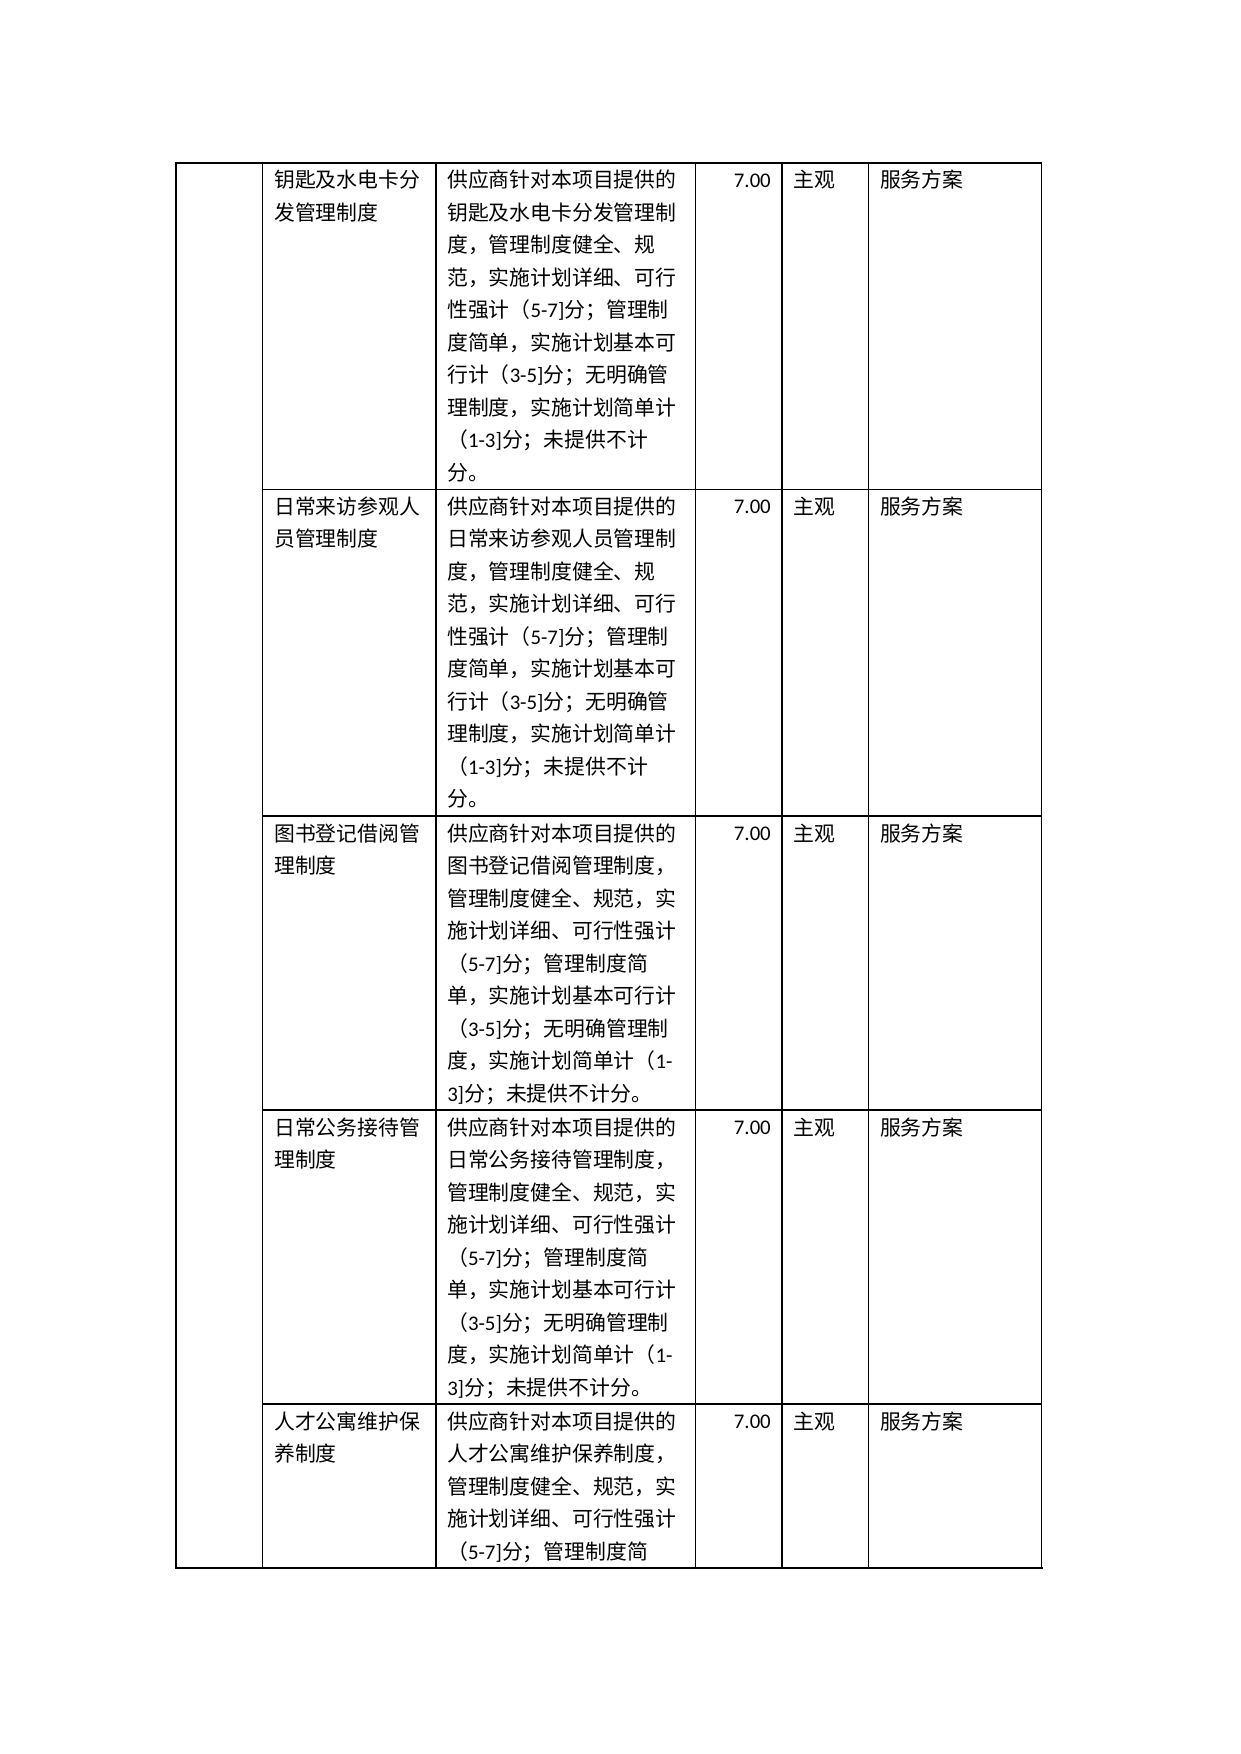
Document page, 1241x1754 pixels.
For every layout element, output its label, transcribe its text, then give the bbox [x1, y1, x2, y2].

table_cell 服务方案 [869, 1111, 1041, 1403]
table_cell 钥匙及水电卡分发管理制度 [263, 164, 435, 488]
table_cell 服务方案 [869, 1405, 1041, 1567]
table_cell 主观 [783, 1111, 868, 1403]
table_cell 7.00 [696, 490, 781, 815]
table_cell 图书登记借阅管理制度 [263, 817, 435, 1109]
table_cell 日常来访参观人员管理制度 [263, 490, 435, 815]
table_cell 7.00 [696, 1111, 781, 1403]
table_cell 供应商针对本项目提供的日常来访参观人员管理制度，管理制度健全、规范，实施计划详细、可行性强计（5-7]分；管理制度简单，实施计划基本可行计（3-5]分；无明确管理制度，实施计划简单计（1-3]分；未提供不计分。 [437, 490, 695, 815]
table_cell 主观 [783, 490, 868, 815]
table_cell 供应商针对本项目提供的日常公务接待管理制度，管理制度健全、规范，实施计划详细、可行性强计（5-7]分；管理制度简单，实施计划基本可行计（3-5]分；无明确管理制度，实施计划简单计（1-3]分；未提供不计分。 [437, 1111, 695, 1403]
table_cell 7.00 [696, 164, 781, 488]
table_cell 服务方案 [869, 817, 1041, 1109]
table_cell 服务方案 [869, 490, 1041, 815]
table_cell 服务方案 [869, 164, 1041, 488]
table_cell 7.00 [696, 817, 781, 1109]
table_cell 人才公寓维护保养制度 [263, 1405, 435, 1567]
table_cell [437, 1405, 695, 1567]
table_cell 供应商针对本项目提供的图书登记借阅管理制度，管理制度健全、规范，实施计划详细、可行性强计（5-7]分；管理制度简单，实施计划基本可行计（3-5]分；无明确管理制度，实施计划简单计（1-3]分；未提供不计分。 [437, 817, 695, 1109]
table_cell 供应商针对本项目提供的钥匙及水电卡分发管理制度，管理制度健全、规范，实施计划详细、可行性强计（5-7]分；管理制度简单，实施计划基本可行计（3-5]分；无明确管理制度，实施计划简单计（1-3]分；未提供不计分。 [437, 164, 695, 488]
table_cell 主观 [783, 817, 868, 1109]
table_cell 主观 [783, 164, 868, 488]
table_cell 日常公务接待管理制度 [263, 1111, 435, 1403]
table_cell 主观 [783, 1405, 868, 1567]
table_cell 7.00 [696, 1405, 781, 1567]
